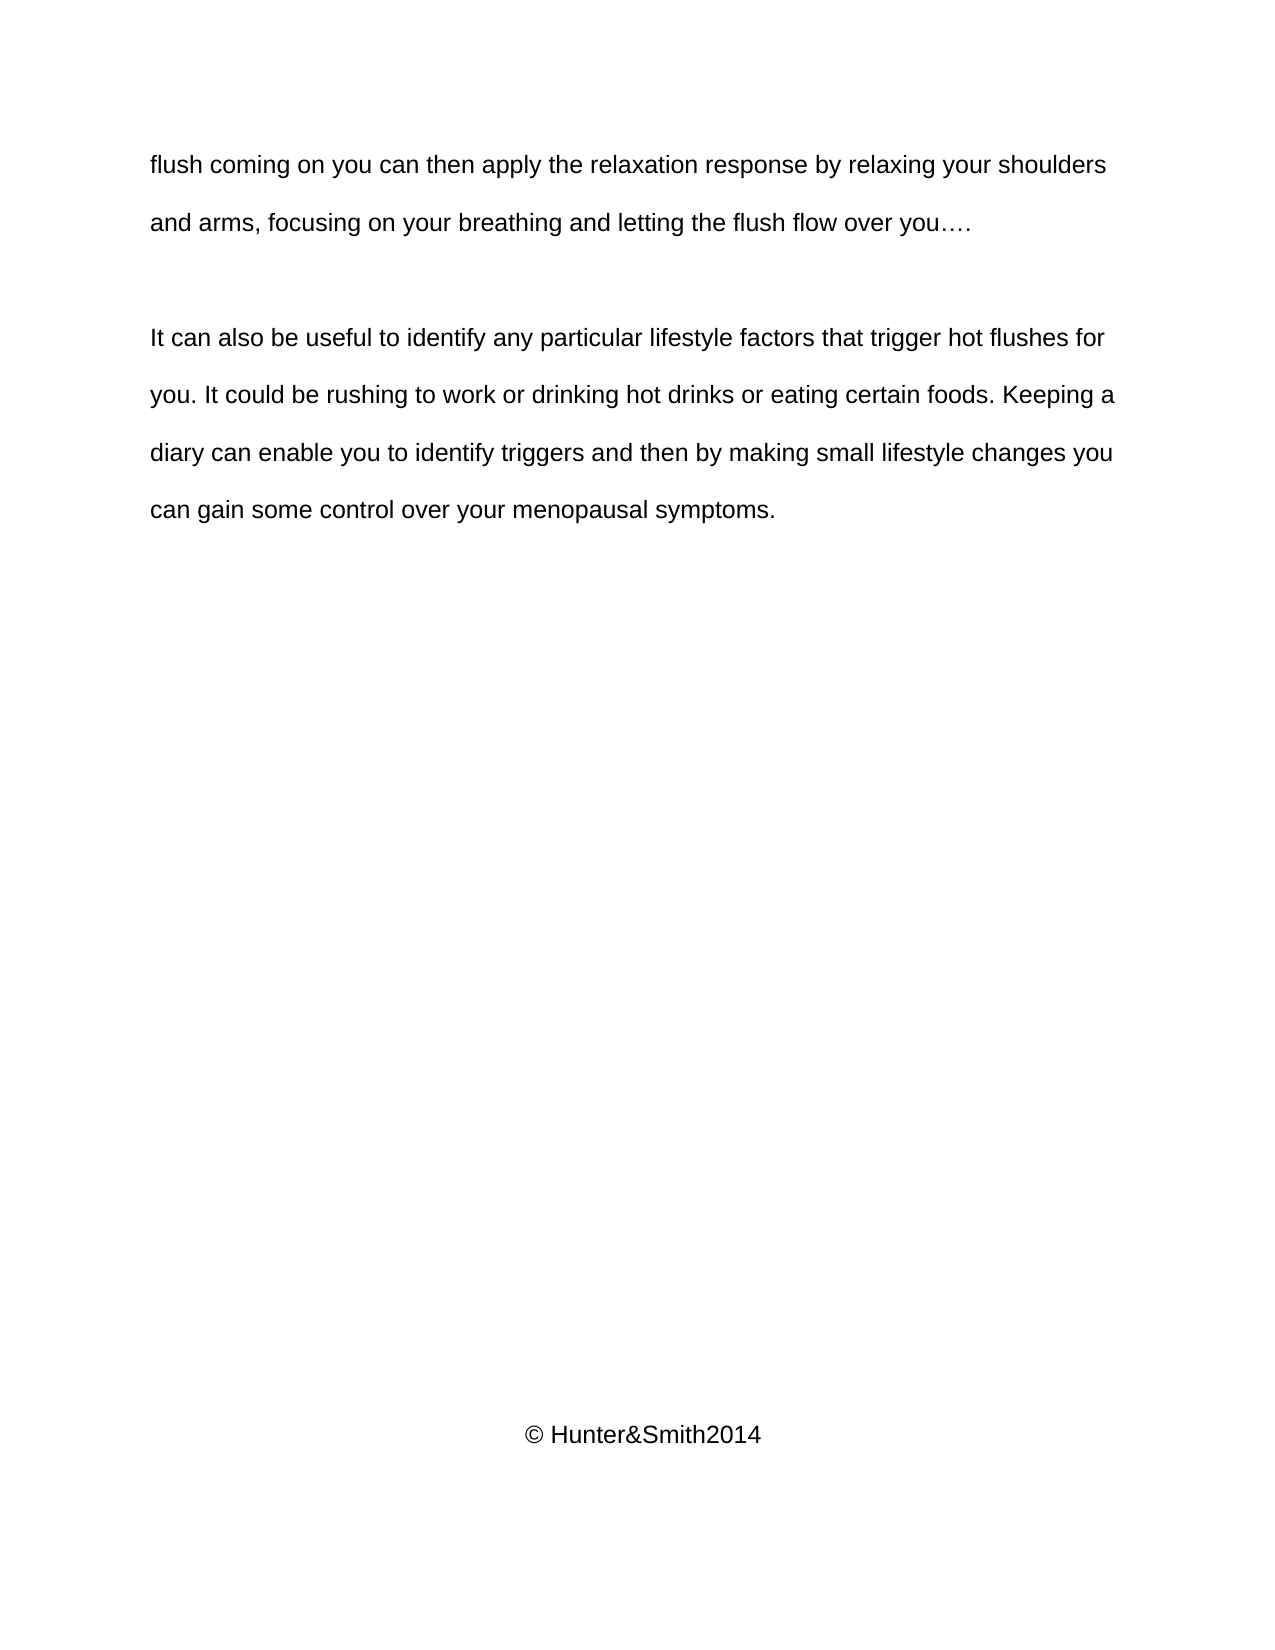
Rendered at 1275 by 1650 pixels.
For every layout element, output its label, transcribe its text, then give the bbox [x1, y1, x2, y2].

text © Hunter&Smith2014 [150, 1420, 1125, 1449]
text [150, 150, 1125, 236]
text It can also be useful to identify any particular lifestyle factors that trigger hot flushes for you. It could be rushing to work or drinking hot drinks or eating certain foods. Keeping a diary can enable you to identify triggers and then by making small lifestyle changes you can gain some control over your menopausal symptoms. [150, 322, 1125, 524]
